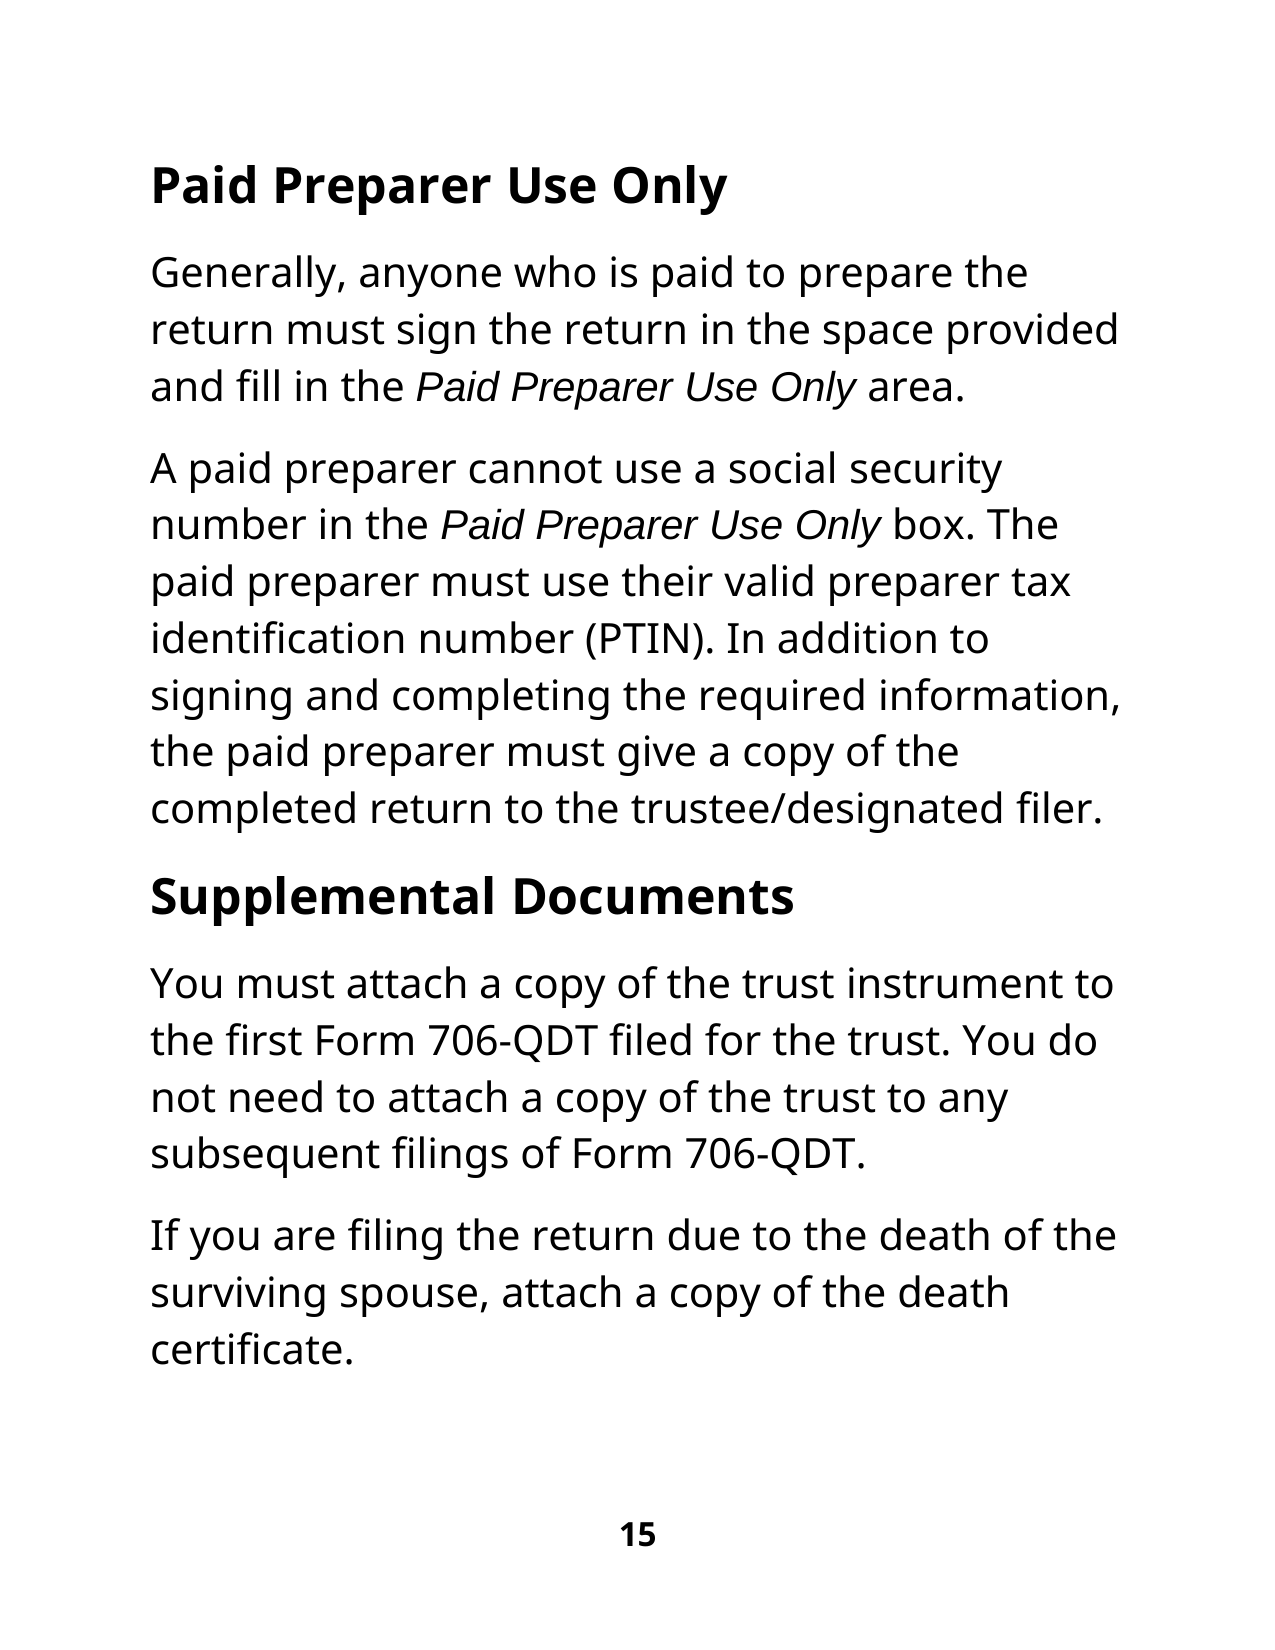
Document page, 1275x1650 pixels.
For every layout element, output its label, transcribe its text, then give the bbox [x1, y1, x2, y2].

text Generally, anyone who is paid to prepare the return must sign the return in the space provided and fill in the Paid Preparer Use Only area. [150, 243, 1125, 413]
subtitle Supplemental Documents [150, 861, 1125, 929]
text You must attach a copy of the trust instrument to the first Form 706-QDT filed for the trust. You do not need to attach a copy of the trust to any subsequent filings of Form 706-QDT. [150, 954, 1125, 1181]
subtitle Paid Preparer Use Only [150, 150, 1125, 218]
text If you are filing the return due to the death of the surviving spouse, attach a copy of the death certificate. [150, 1206, 1125, 1376]
text A paid preparer cannot use a social security number in the Paid Preparer Use Only box. The paid preparer must use their valid preparer tax identification number (PTIN). In addition to signing and completing the required information, the paid preparer must give a copy of the completed return to the trustee/designated filer. [150, 438, 1125, 836]
